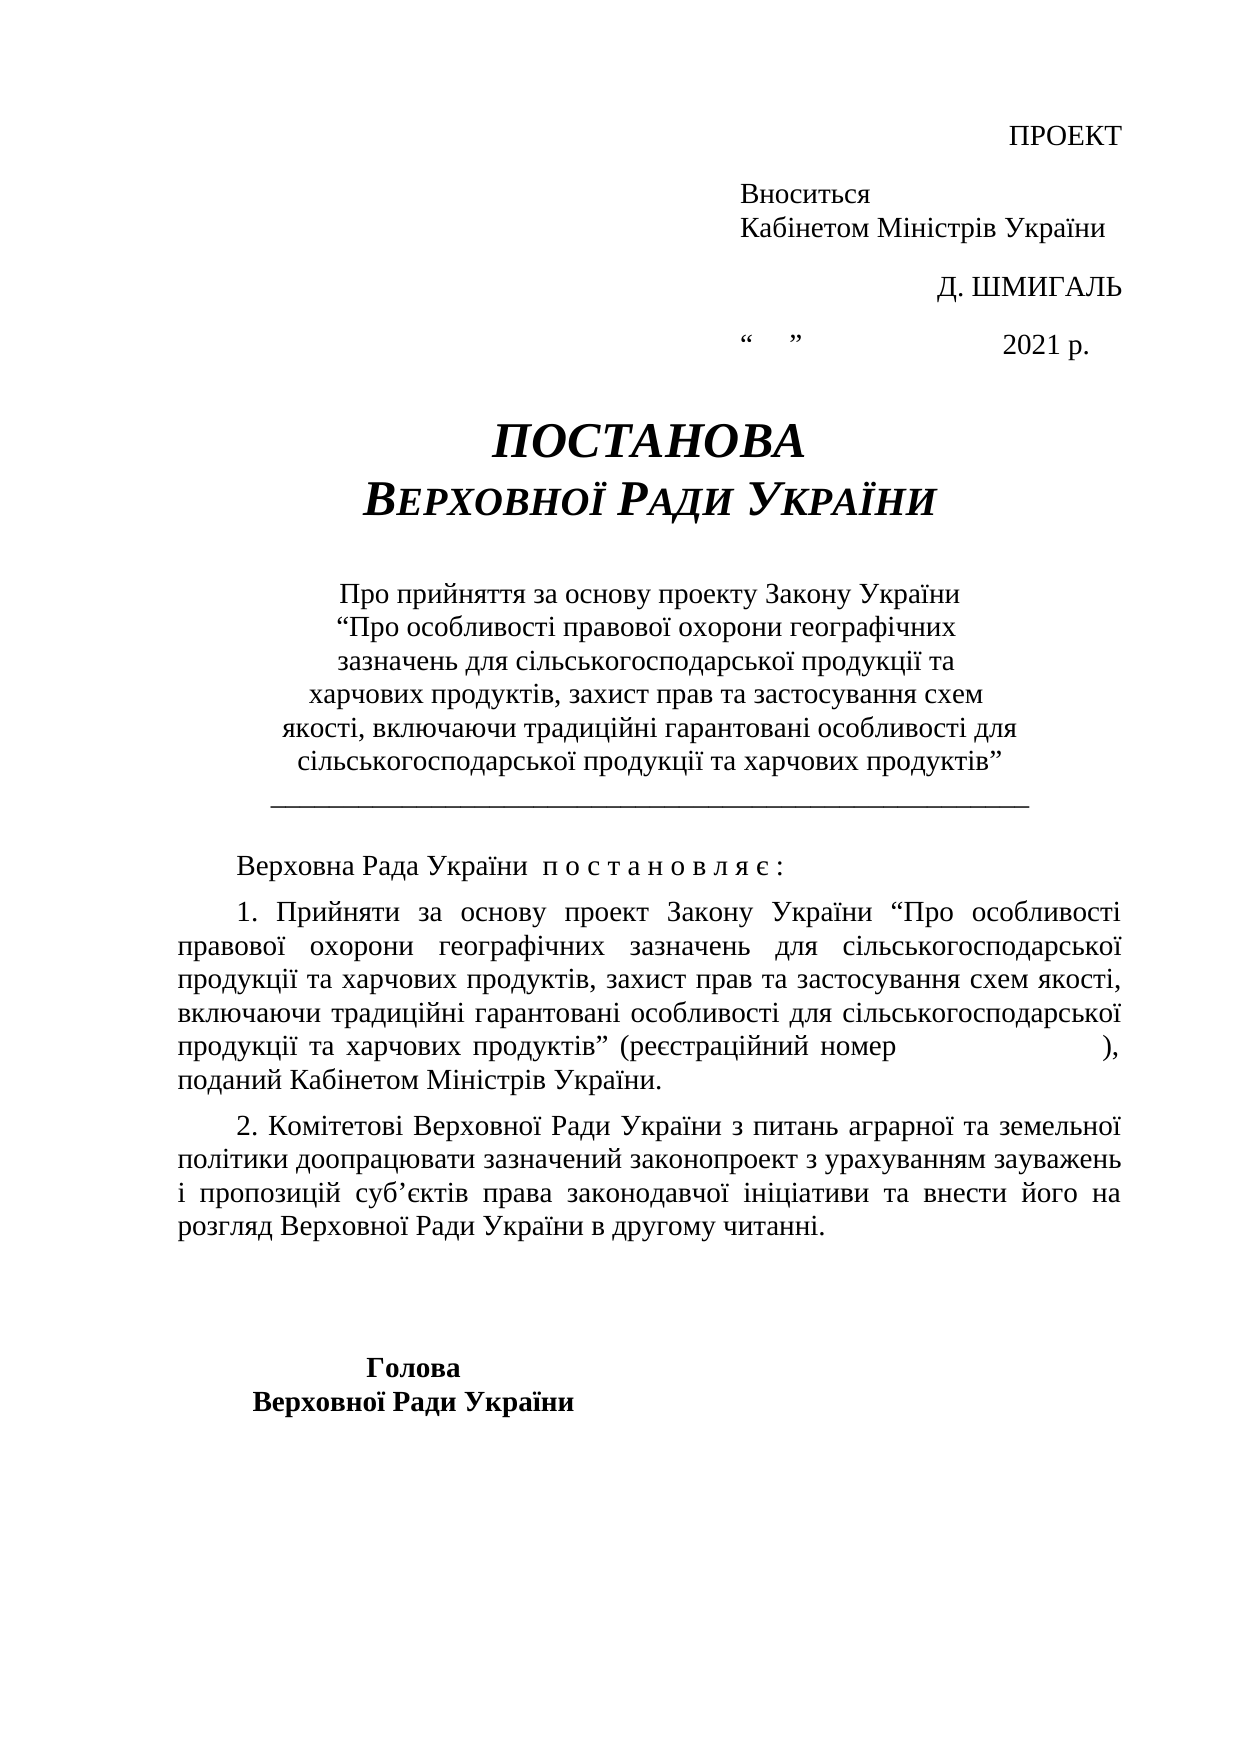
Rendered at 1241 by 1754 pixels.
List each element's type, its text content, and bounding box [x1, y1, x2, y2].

text Д. ШМИГАЛЬ [740, 269, 1122, 302]
text 2. Комітетові Верховної Ради України з питань аграрної та земельної політики доопрацювати зазначений законопроект з урахуванням зауважень і пропозицій суб’єктів права законодавчої ініціативи та внести його на розгляд Верховної Ради України в другому читанні. [177, 1108, 1122, 1242]
text Вноситься Кабінетом Міністрів України [740, 177, 1122, 244]
text ПОСТАНОВА Верховної Ради України [177, 411, 1122, 526]
text Про прийняття за основу проекту Закону України “Про особливості правової охорони географічних зазначень для сільськогосподарської продукції та харчових продуктів, захист прав та застосування схем якості, включаючи традиційні гарантовані особливості для сільськогосподарської продукції та харчових продуктів” ____________________________________________________ [177, 576, 1122, 811]
text Верховна Рада України п о с т а н о в л я є : [177, 848, 1122, 882]
text “ ” 2021 р. [740, 327, 1122, 361]
text ПРОЕКТ [177, 118, 1122, 152]
text Голова Верховної Ради України [177, 1351, 1122, 1418]
text 1. Прийняти за основу проект Закону України “Про особливості правової охорони географічних зазначень для сільськогосподарської продукції та харчових продуктів, захист прав та застосування схем якості, включаючи традиційні гарантовані особливості для сільськогосподарської продукції та харчових продуктів” (реєстраційний номер ), поданий Кабінетом Міністрів України. [177, 894, 1122, 1095]
